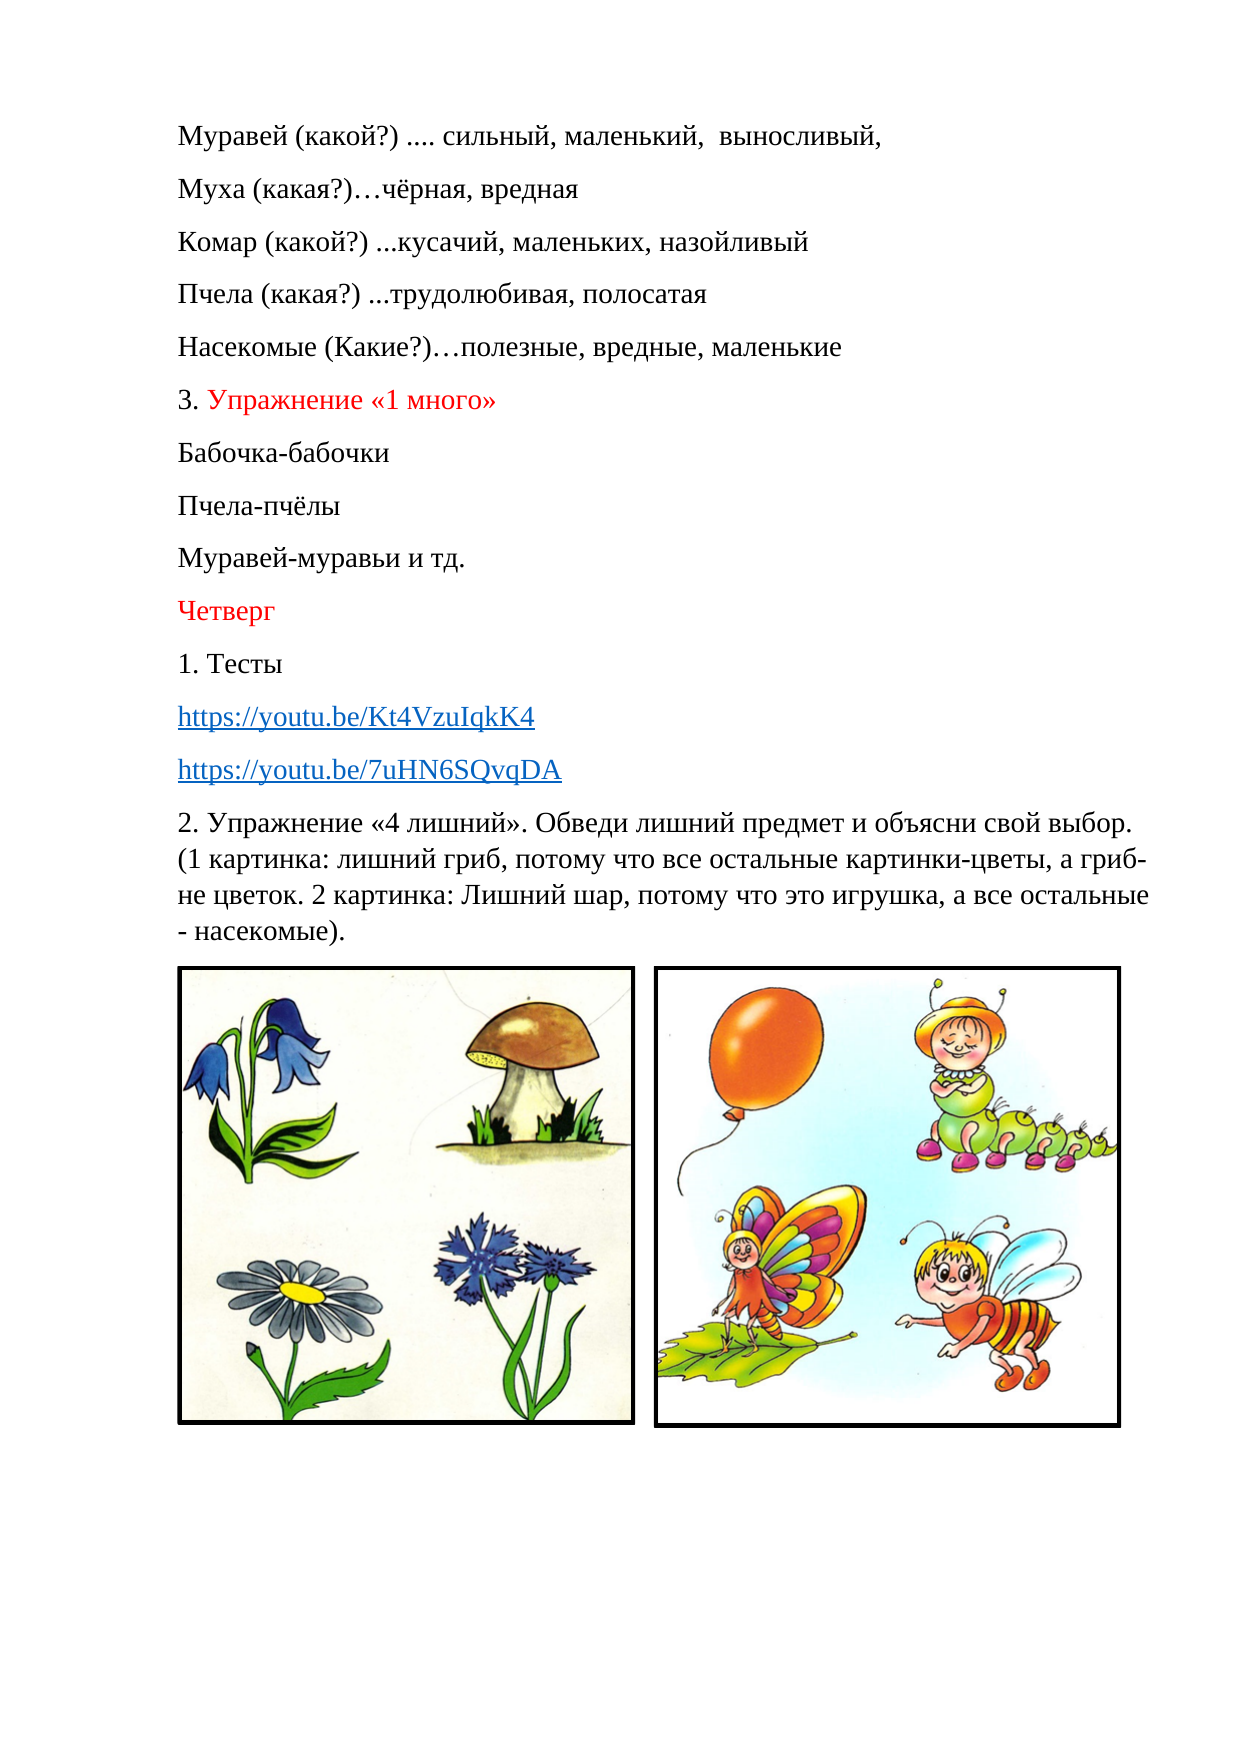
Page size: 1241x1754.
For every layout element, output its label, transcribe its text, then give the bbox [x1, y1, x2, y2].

text Бабочка-бабочки [177, 435, 1152, 468]
text 3. Упражнение «1 много» [177, 382, 1152, 416]
text Муравей-муравьи и тд. [177, 541, 1152, 574]
picture [177, 966, 636, 1425]
text Муха (какая?)…чёрная, вредная [177, 171, 1152, 204]
text https://youtu.be/7uHN6SQvqDA [177, 752, 1152, 785]
text Комар (какой?) ...кусачий, маленьких, назойливый [177, 224, 1152, 257]
text Муравей (какой?) .... сильный, маленький, выносливый, [177, 118, 1152, 152]
text 2. Упражнение «4 лишний». Обведи лишний предмет и объясни свой выбор. (1 картинка: лишний гриб, потому что все остальные картинки-цветы, а гриб-не цветок. 2 картинка: Лишний шар, потому что это игрушка, а все остальные - насекомые). [177, 805, 1152, 947]
text 1. Тесты [177, 646, 1152, 680]
text Четверг [177, 593, 1152, 627]
text Насекомые (Какие?)…полезные, вредные, маленькие [177, 329, 1152, 363]
text https://youtu.be/Kt4VzuIqkK4 [177, 699, 1152, 733]
text Пчела-пчёлы [177, 488, 1152, 521]
picture [653, 966, 1122, 1428]
text Пчела (какая?) ...трудолюбивая, полосатая [177, 277, 1152, 310]
